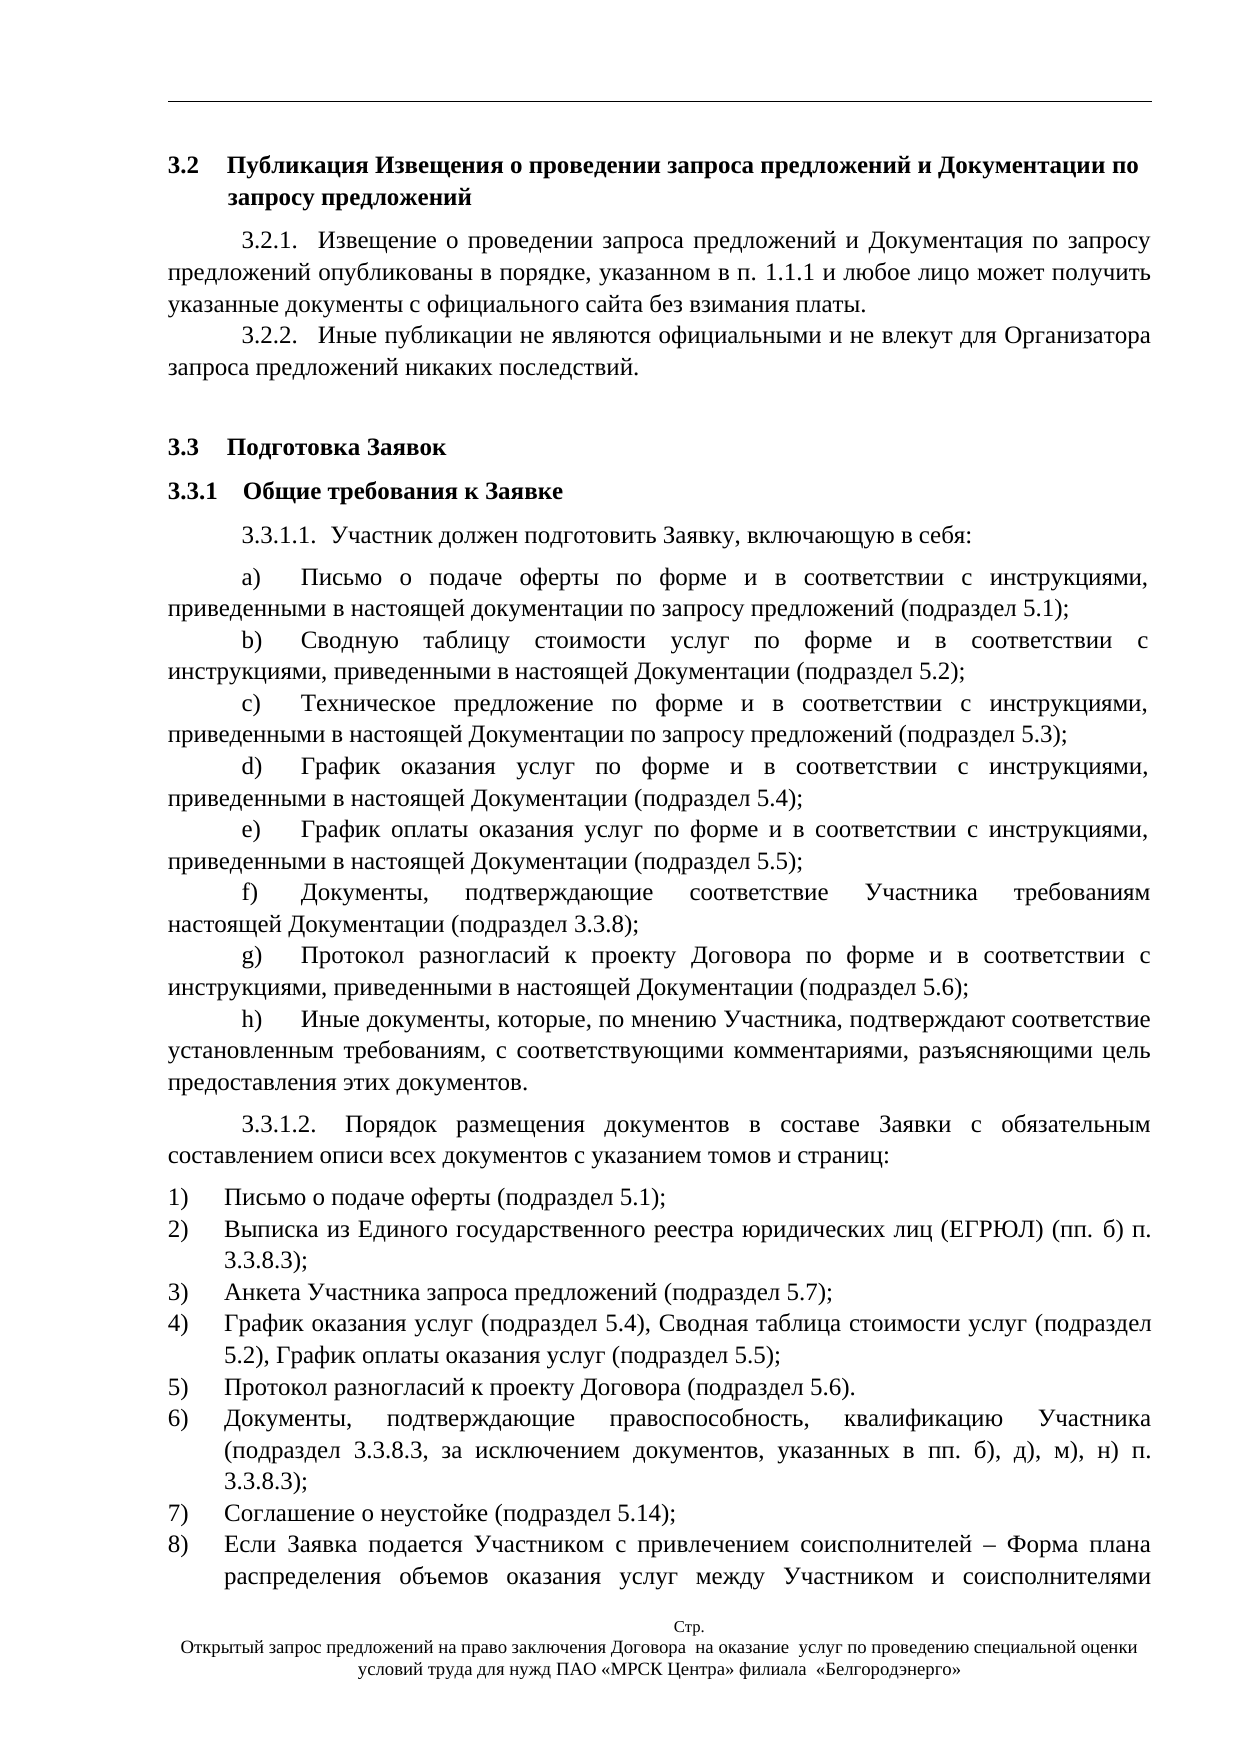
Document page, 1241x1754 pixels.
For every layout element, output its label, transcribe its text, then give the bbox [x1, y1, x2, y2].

list Письмо о подаче оферты по форме и в соответствии с инструкциями, приведенными в настоящей документации по запросу предложений (подраздел 5.1); [168, 562, 1148, 622]
subtitle Публикация Извещения о проведении запроса предложений и Документации по запросу предложений [168, 150, 1152, 210]
list Сводную таблицу стоимости услуг по форме и в соответствии с инструкциями, приведенными в настоящей Документации (подраздел 5.2); [168, 625, 1148, 685]
list Документы, подтверждающие правоспособность, квалификацию Участника (подраздел 3.3.8.3, за исключением документов, указанных в пп. б), д), м), н) п. 3.3.8.3); [168, 1403, 1152, 1495]
list Письмо о подаче оферты (подраздел 5.1); [168, 1182, 1152, 1211]
list Иные публикации не являются официальными и не влекут для Организатора запроса предложений никаких последствий. [168, 320, 1152, 381]
list График оказания услуг по форме и в соответствии с инструкциями, приведенными в настоящей Документации (подраздел 5.4); [168, 751, 1149, 811]
list График оплаты оказания услуг по форме и в соответствии с инструкциями, приведенными в настоящей Документации (подраздел 5.5); [168, 814, 1149, 874]
list Выписка из Единого государственного реестра юридических лиц (ЕГРЮЛ) (пп. б) п. 3.3.8.3); [168, 1214, 1152, 1274]
list Иные документы, которые, по мнению Участника, подтверждают соответствие установленным требованиям, с соответствующими комментариями, разъясняющими цель предоставления этих документов. [168, 1004, 1152, 1096]
list Протокол разногласий к проекту Договора по форме и в соответствии с инструкциями, приведенными в настоящей Документации (подраздел 5.6); [168, 941, 1151, 1001]
list График оказания услуг (подраздел 5.4), Сводная таблица стоимости услуг (подраздел 5.2), График оплаты оказания услуг (подраздел 5.5); [168, 1308, 1152, 1369]
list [168, 1529, 1152, 1590]
list Соглашение о неустойке (подраздел 5.14); [168, 1498, 1152, 1527]
list Протокол разногласий к проекту Договора (подраздел 5.6). [168, 1372, 1152, 1400]
list Техническое предложение по форме и в соответствии с инструкциями, приведенными в настоящей Документации по запросу предложений (подраздел 5.3); [168, 688, 1148, 748]
list Анкета Участника запроса предложений (подраздел 5.7); [168, 1277, 1152, 1306]
list Участник должен подготовить Заявку, включающую в себя: [168, 520, 1152, 548]
subtitle Подготовка Заявок [168, 432, 1152, 460]
subtitle Общие требования к Заявке [168, 476, 1152, 504]
list Порядок размещения документов в составе Заявки с обязательным составлением описи всех документов с указанием томов и страниц: [168, 1109, 1152, 1169]
